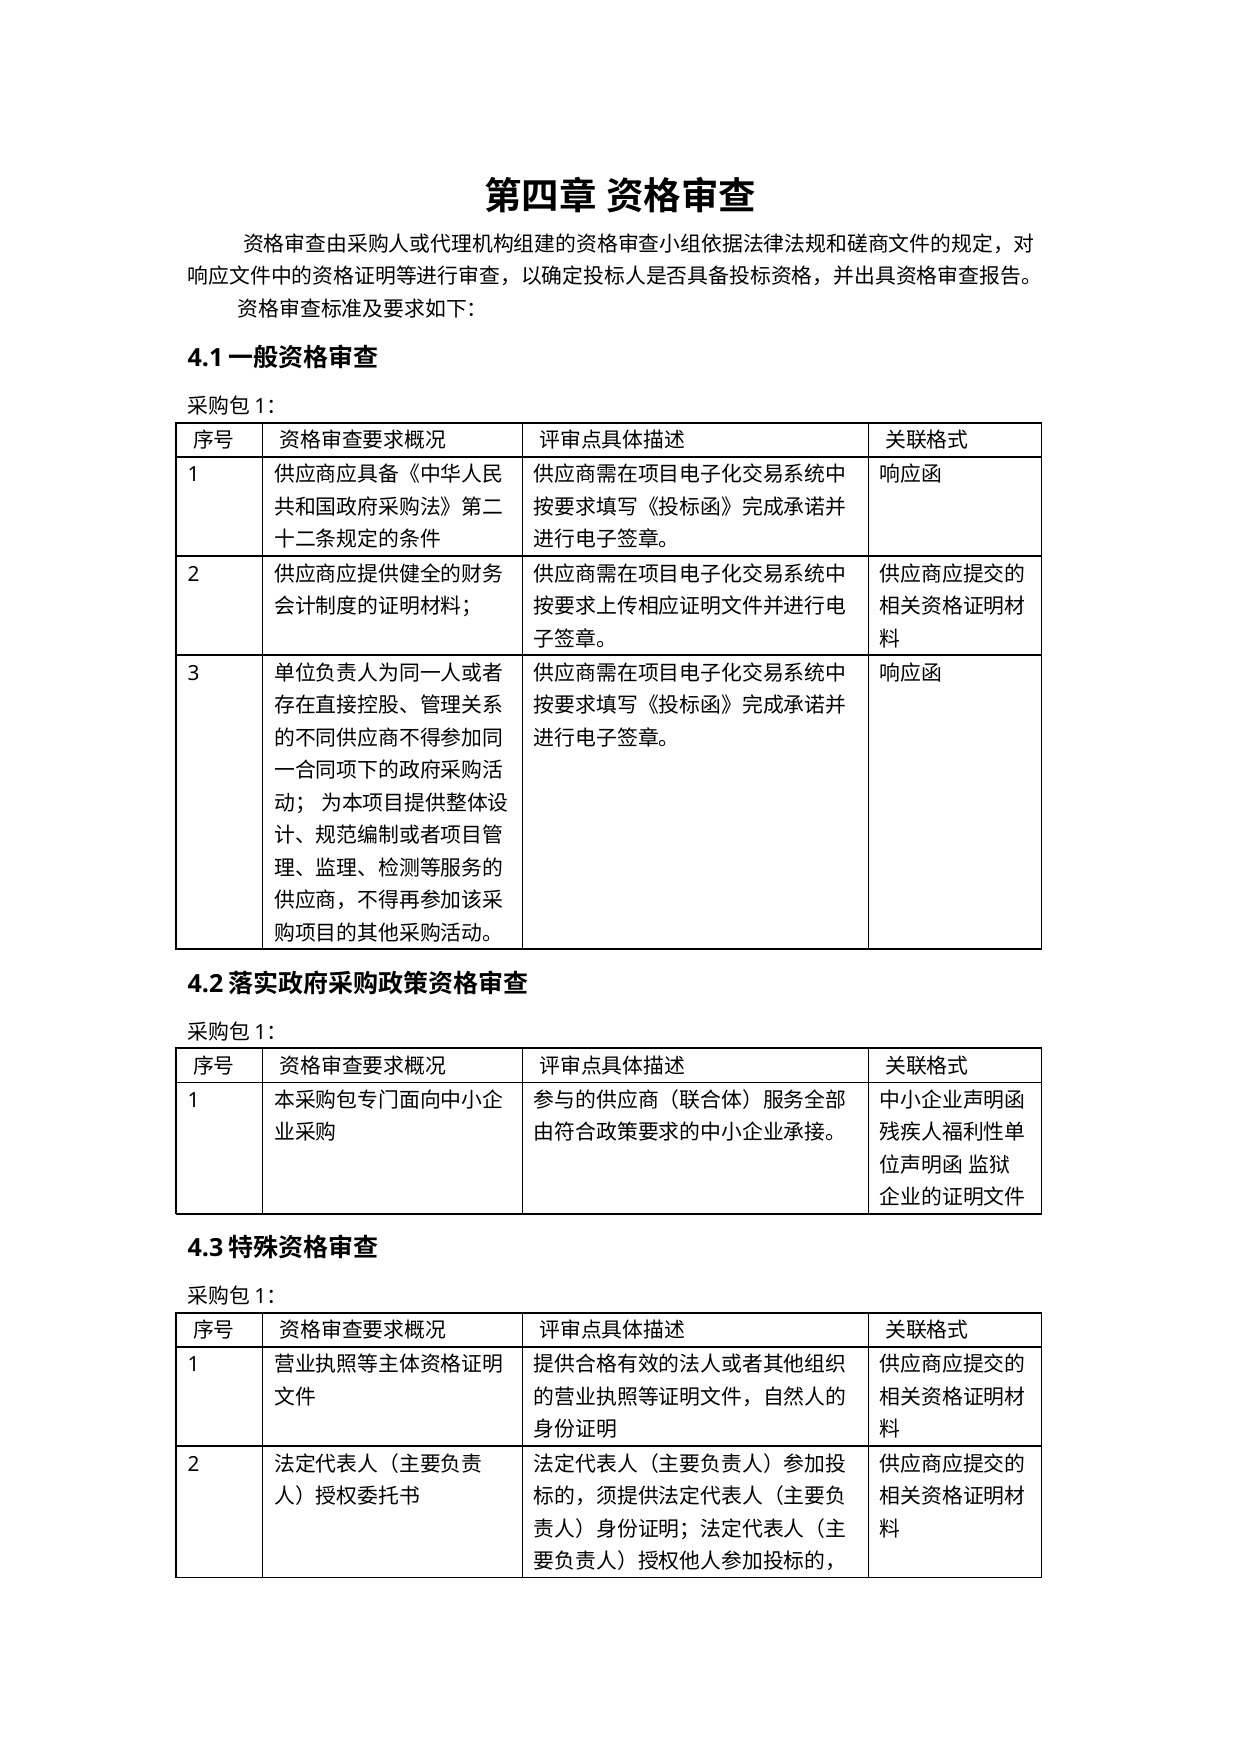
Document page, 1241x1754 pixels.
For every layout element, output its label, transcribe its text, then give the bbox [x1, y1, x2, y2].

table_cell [523, 1447, 868, 1577]
table_header 评审点具体描述 [523, 1314, 868, 1346]
table_header 资格审查要求概况 [263, 1049, 522, 1081]
table_header 序号 [177, 1049, 262, 1081]
table_header 序号 [177, 1314, 262, 1346]
table_cell 参与的供应商（联合体）服务全部由符合政策要求的中小企业承接。 [523, 1083, 868, 1213]
table_cell 响应函 [869, 458, 1041, 555]
table_cell 供应商需在项目电子化交易系统中按要求填写《投标函》完成承诺并进行电子签章。 [523, 656, 868, 948]
table_cell 供应商需在项目电子化交易系统中按要求填写《投标函》完成承诺并进行电子签章。 [523, 458, 868, 555]
text 采购包1： [187, 1279, 1053, 1312]
text 资格审查标准及要求如下： [187, 292, 1053, 324]
table_header 评审点具体描述 [523, 424, 868, 456]
table_cell 2 [177, 557, 262, 654]
table_cell 营业执照等主体资格证明文件 [263, 1348, 522, 1445]
table_cell 供应商应提交的相关资格证明材料 [869, 1348, 1041, 1445]
table_header 资格审查要求概况 [263, 424, 522, 456]
text 4.2落实政府采购政策资格审查 [187, 950, 1053, 1015]
table_cell 法定代表人（主要负责人）授权委托书 [263, 1447, 522, 1577]
table_cell 供应商应提交的相关资格证明材料 [869, 1447, 1041, 1577]
table_cell 1 [177, 1083, 262, 1213]
table_header 关联格式 [869, 424, 1041, 456]
text 采购包1： [187, 389, 1053, 422]
text 4.1一般资格审查 [187, 324, 1053, 389]
table_cell 供应商需在项目电子化交易系统中按要求上传相应证明文件并进行电子签章。 [523, 557, 868, 654]
table_header 评审点具体描述 [523, 1049, 868, 1081]
table_cell 1 [177, 458, 262, 555]
table_cell 中小企业声明函 残疾人福利性单位声明函 监狱企业的证明文件 [869, 1083, 1041, 1213]
text 第四章 资格审查 [187, 162, 1053, 227]
table_cell 供应商应提供健全的财务会计制度的证明材料； [263, 557, 522, 654]
table_cell 供应商应具备《中华人民共和国政府采购法》第二十二条规定的条件 [263, 458, 522, 555]
table_header 关联格式 [869, 1314, 1041, 1346]
text 采购包1： [187, 1015, 1053, 1047]
table_cell 本采购包专门面向中小企业采购 [263, 1083, 522, 1213]
table_cell 响应函 [869, 656, 1041, 948]
text 4.3特殊资格审查 [187, 1214, 1053, 1279]
table_cell 1 [177, 1348, 262, 1445]
table_header 序号 [177, 424, 262, 456]
table_header 关联格式 [869, 1049, 1041, 1081]
table_cell 3 [177, 656, 262, 948]
table_header 资格审查要求概况 [263, 1314, 522, 1346]
table_cell 单位负责人为同一人或者存在直接控股、管理关系的不同供应商不得参加同一合同项下的政府采购活动； 为本项目提供整体设计、规范编制或者项目管理、监理、检测等服务的供应商，不得再参加该采购项目的其他采购活动。 [263, 656, 522, 948]
table_cell 供应商应提交的相关资格证明材料 [869, 557, 1041, 654]
table_cell 提供合格有效的法人或者其他组织的营业执照等证明文件，自然人的身份证明 [523, 1348, 868, 1445]
table_cell 2 [177, 1447, 262, 1577]
text 资格审查由采购人或代理机构组建的资格审查小组依据法律法规和磋商文件的规定，对响应文件中的资格证明等进行审查，以确定投标人是否具备投标资格，并出具资格审查报告。 [187, 227, 1053, 292]
